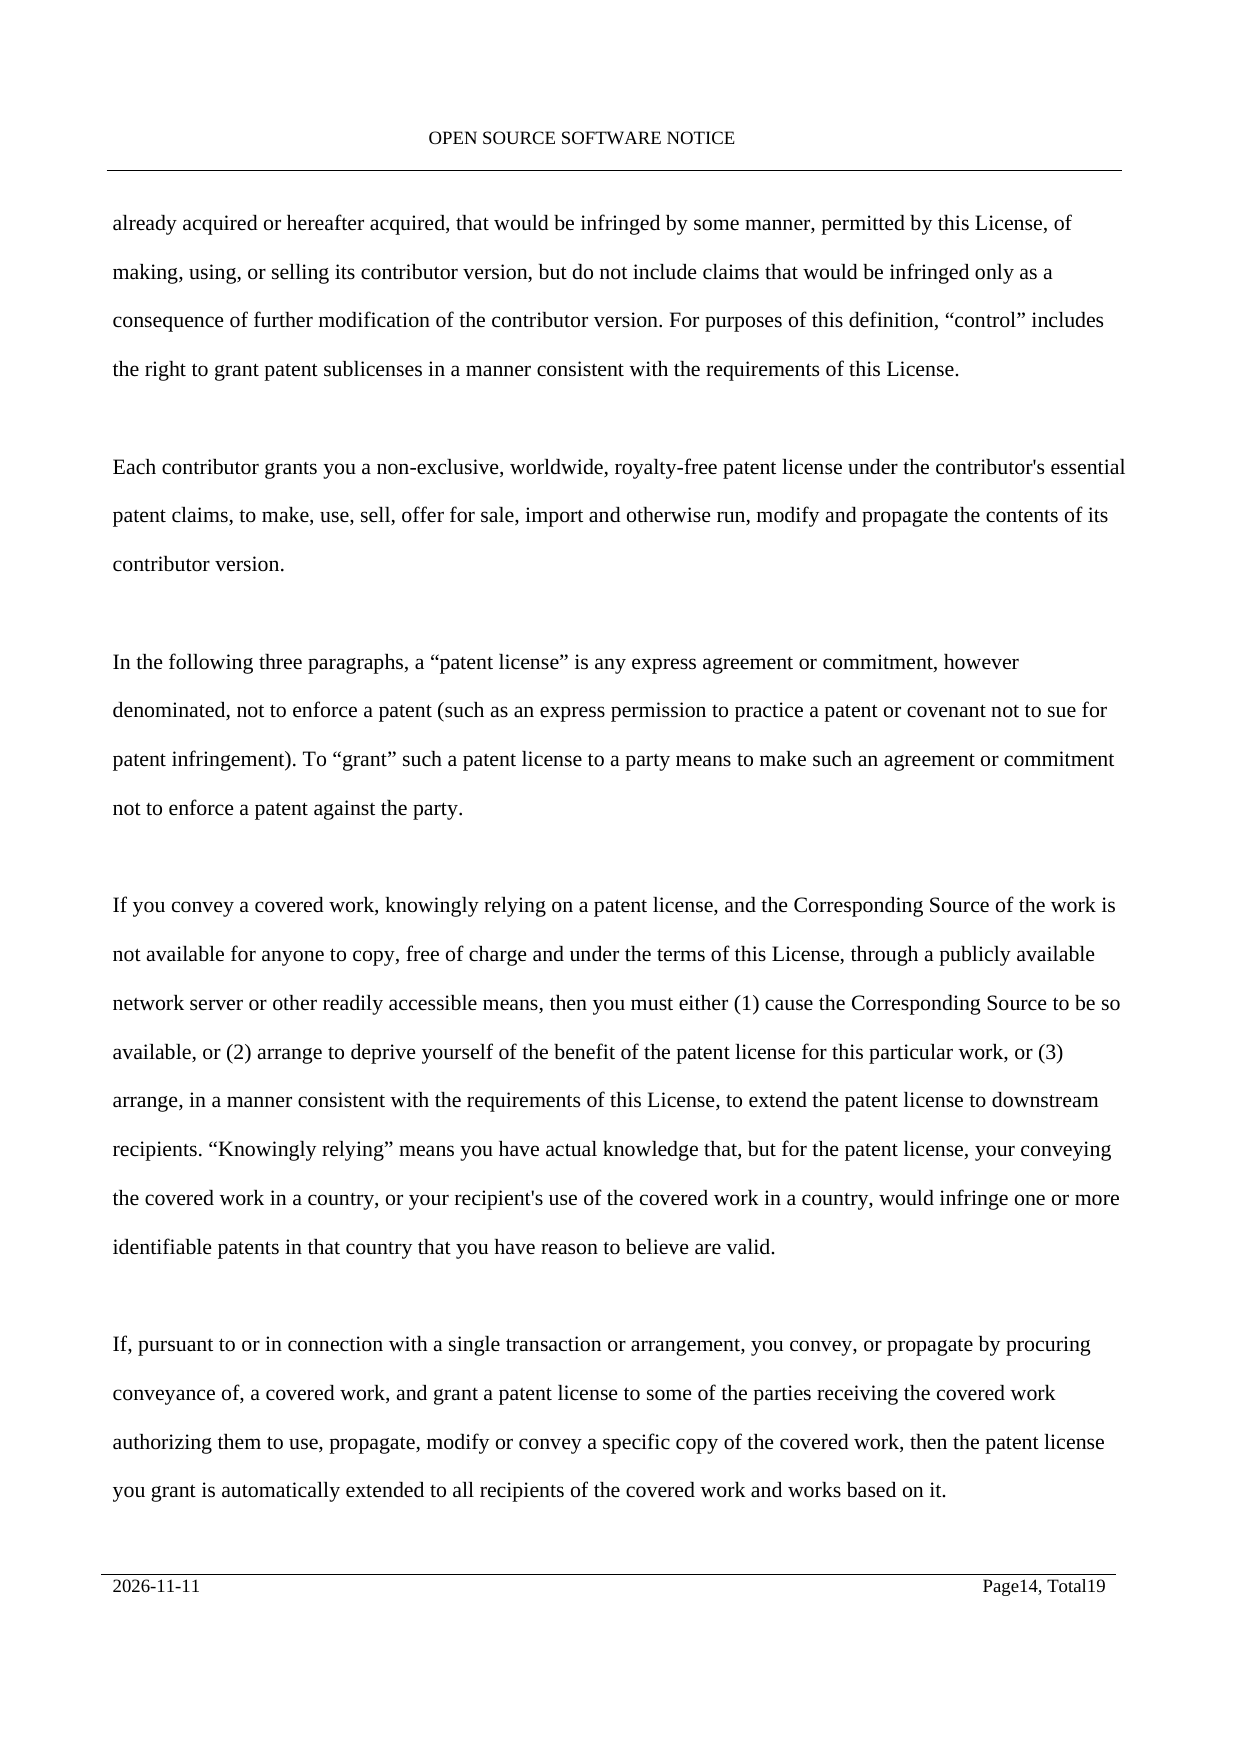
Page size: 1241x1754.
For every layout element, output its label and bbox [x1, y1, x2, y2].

text [112, 206, 1128, 1506]
